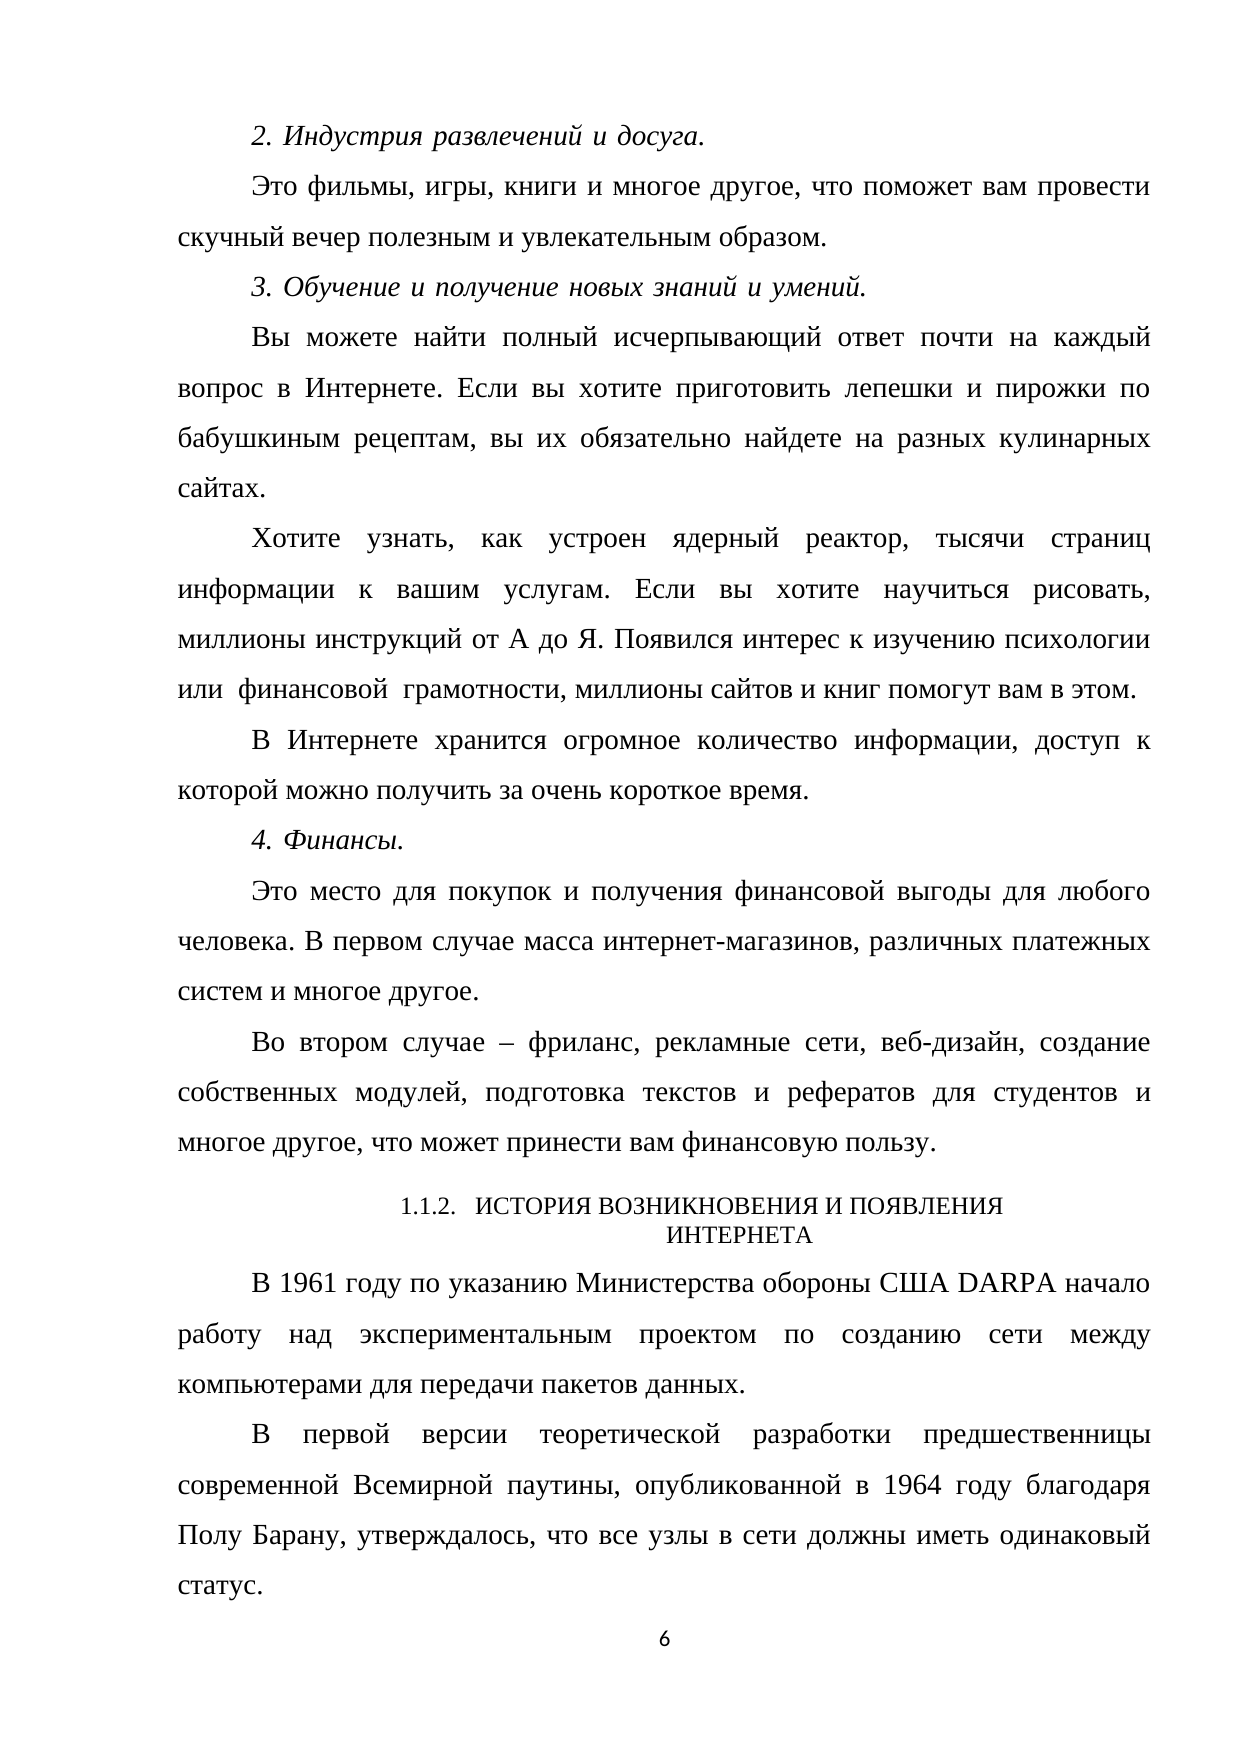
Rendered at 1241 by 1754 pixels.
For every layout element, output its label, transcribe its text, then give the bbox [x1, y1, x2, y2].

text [177, 1266, 1152, 1601]
list ИСТОРИЯ ВОЗНИКНОВЕНИЯ И ПОЯВЛЕНИЯ ИНТЕРНЕТА [252, 1191, 1152, 1249]
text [177, 118, 1152, 1158]
